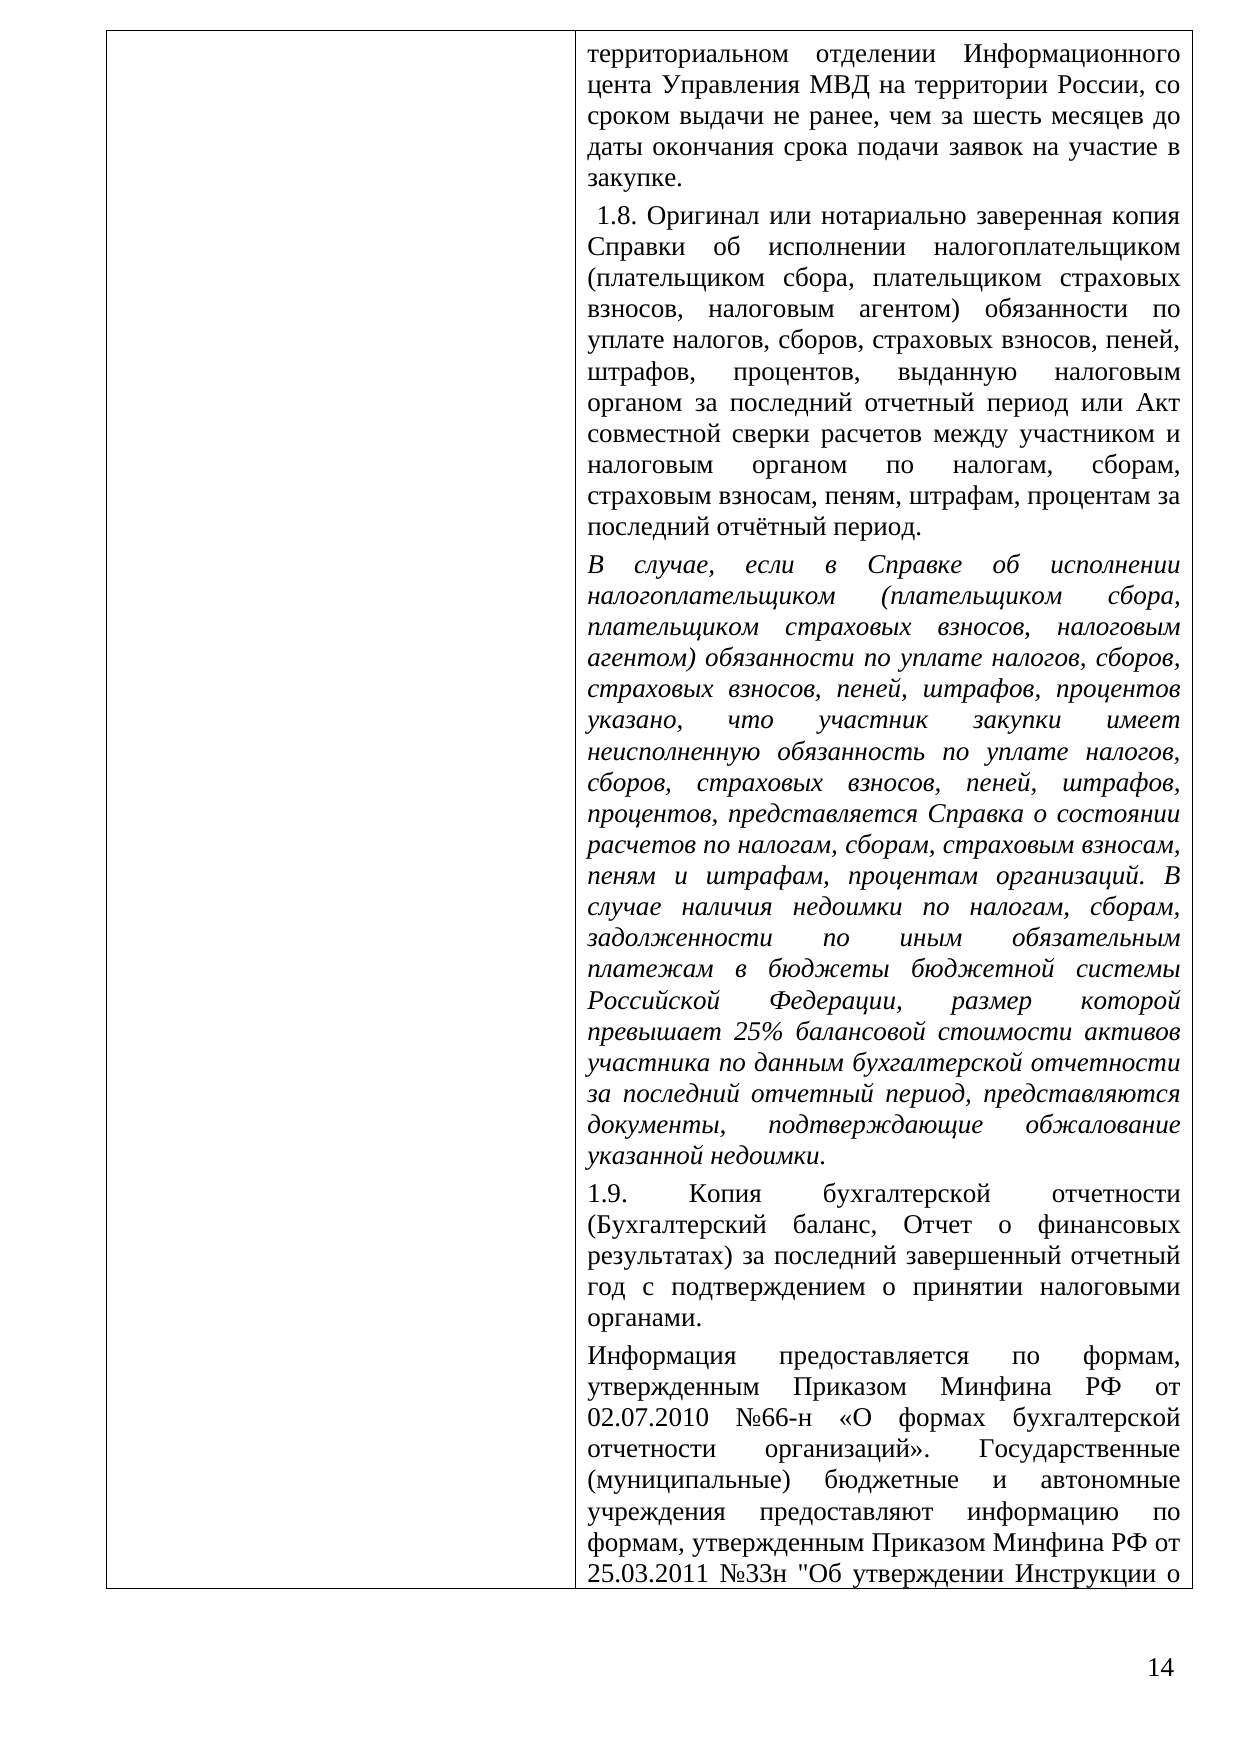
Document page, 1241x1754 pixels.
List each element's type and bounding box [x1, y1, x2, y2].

table_cell [107, 31, 575, 1588]
table_cell [576, 31, 1192, 1588]
